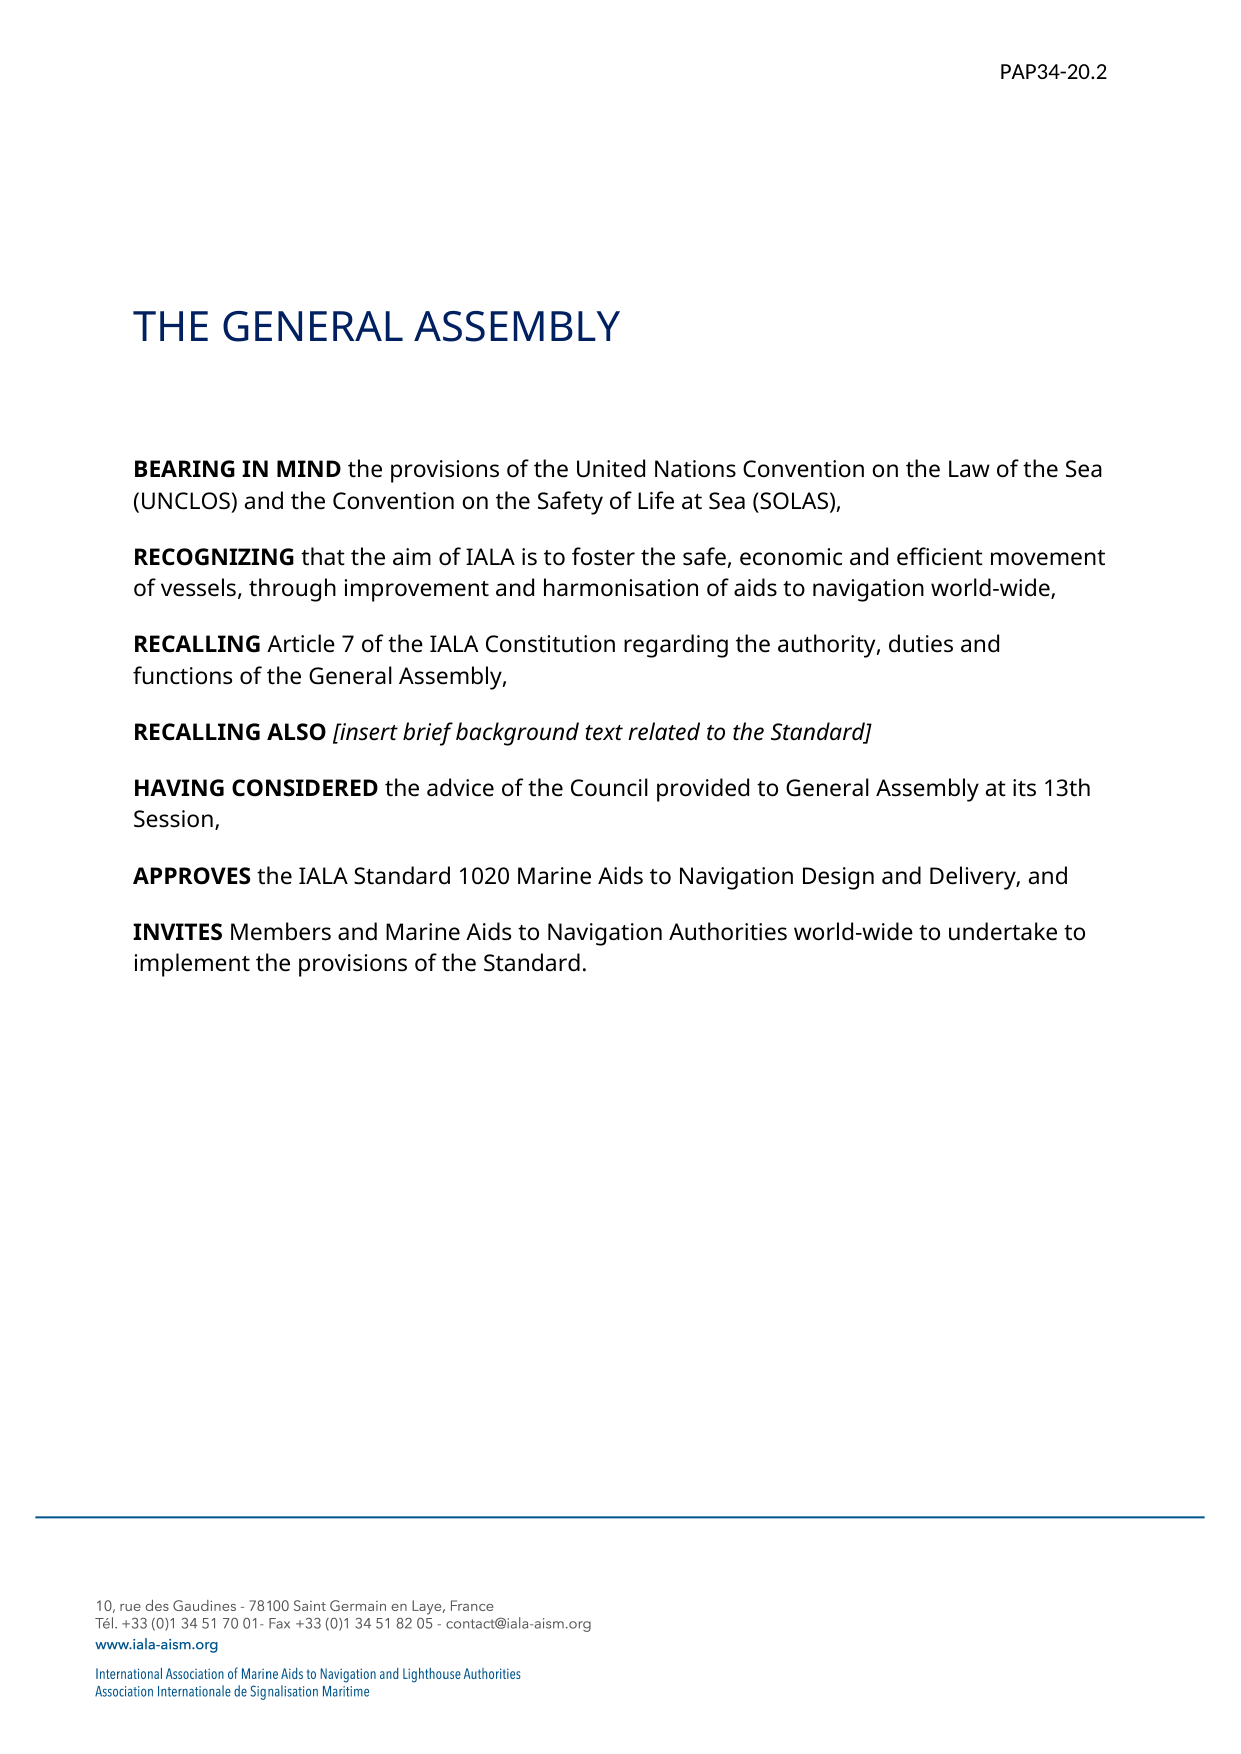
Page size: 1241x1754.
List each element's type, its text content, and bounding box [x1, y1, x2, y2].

text INVITES Members and Marine Aids to Navigation Authorities world-wide to undertake to implement the provisions of the Standard. [133, 916, 1107, 978]
text HAVING CONSIDERED the advice of the Council provided to General Assembly at its 13th Session, [133, 772, 1107, 834]
text APPROVES the IALA Standard 1020 Marine Aids to Navigation Design and Delivery, and [133, 859, 1107, 891]
text RECOGNIZING that the aim of IALA is to foster the safe, economic and efficient movement of vessels, through improvement and harmonisation of aids to navigation world-wide, [133, 541, 1107, 603]
picture [89, 1595, 622, 1714]
text THE GENERAL ASSEMBLY [133, 297, 1107, 353]
text BEARING IN MIND the provisions of the United Nations Convention on the Law of the Sea (UNCLOS) and the Convention on the Safety of Life at Sea (SOLAS), [133, 453, 1107, 516]
text RECALLING Article 7 of the IALA Constitution regarding the authority, duties and functions of the General Assembly, [133, 628, 1107, 691]
text RECALLING ALSO [insert brief background text related to the Standard] [133, 716, 1107, 747]
